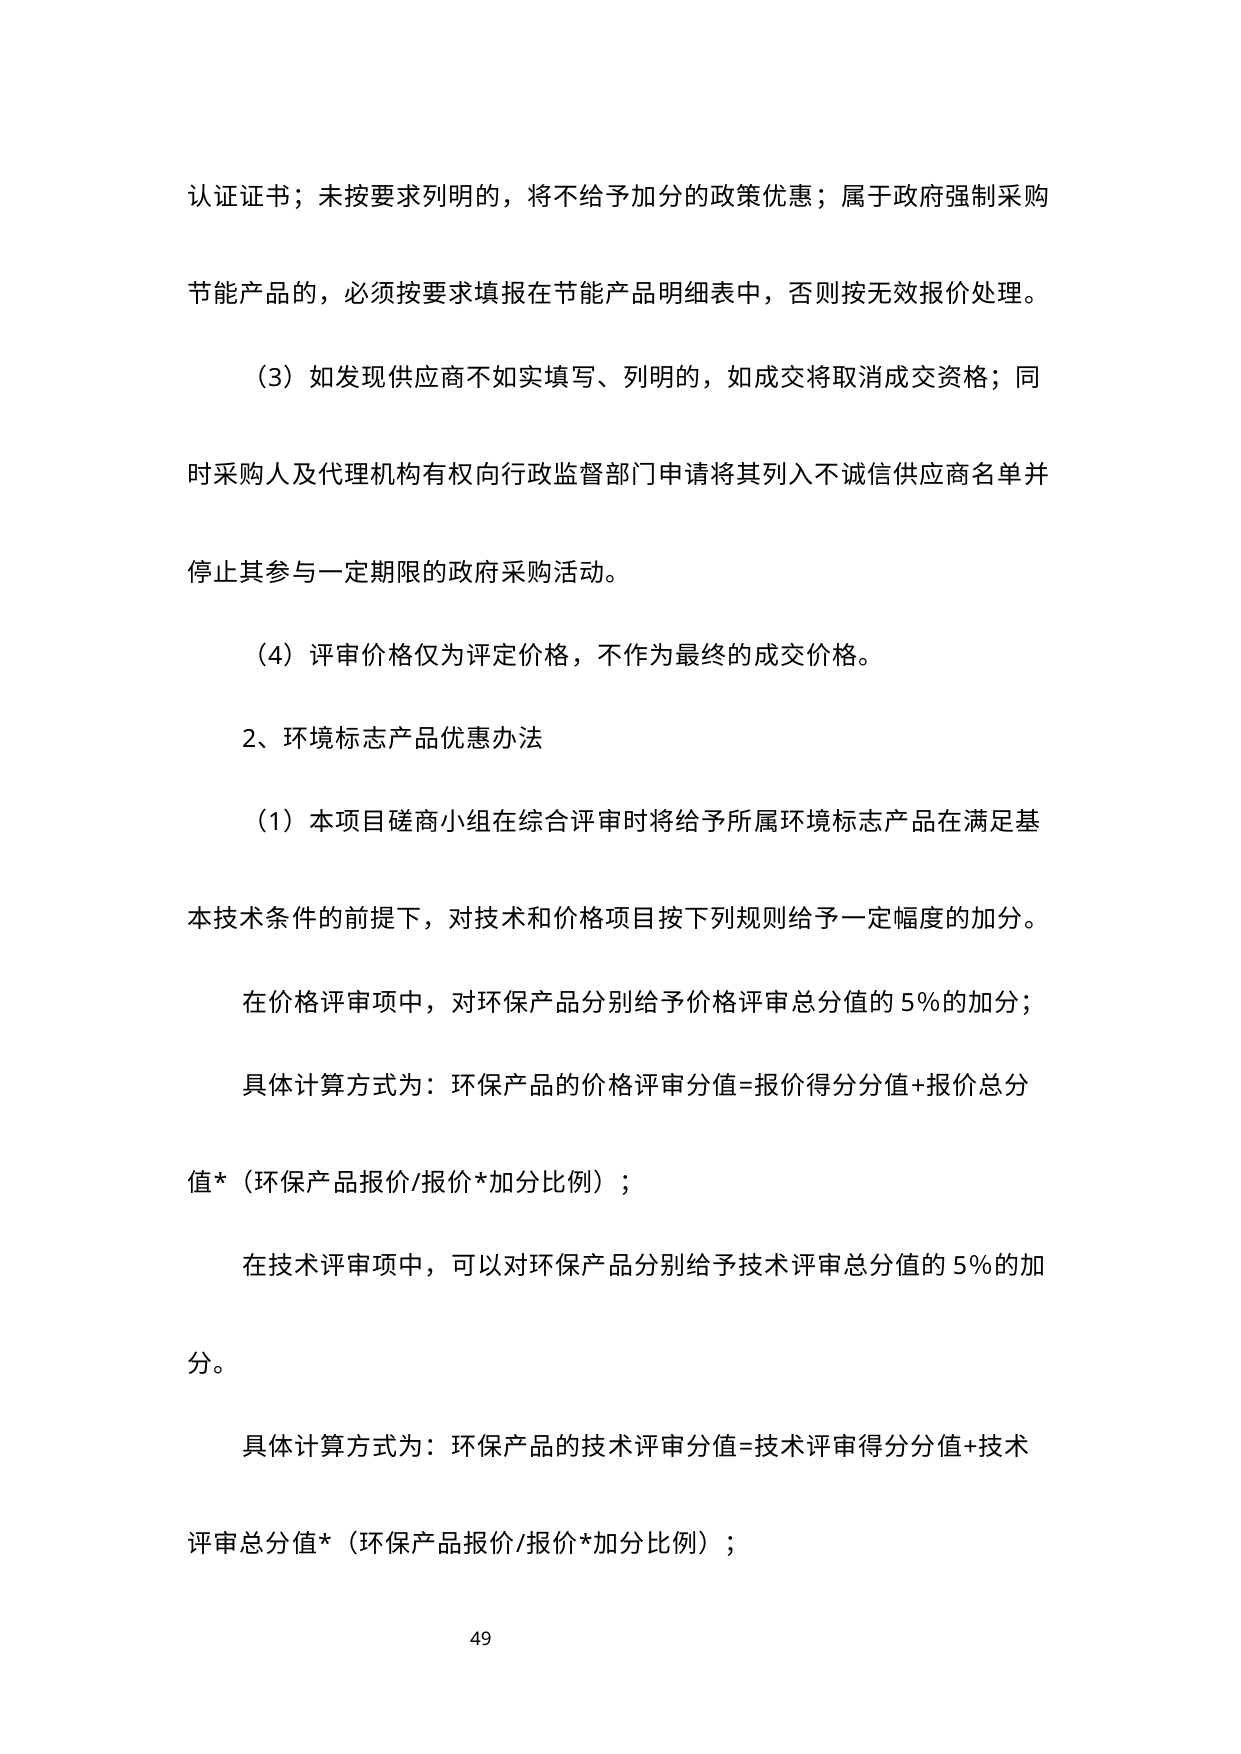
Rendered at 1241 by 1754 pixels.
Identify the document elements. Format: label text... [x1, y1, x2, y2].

text （1）本项目磋商小组在综合评审时将给予所属环境标志产品在满足基本技术条件的前提下，对技术和价格项目按下列规则给予一定幅度的加分。 [187, 787, 1053, 949]
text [187, 162, 1053, 324]
text 具体计算方式为：环保产品的价格评审分值=报价得分分值+报价总分值*（环保产品报价/报价*加分比例）； [187, 1051, 1053, 1213]
text 2、环境标志产品优惠办法 [187, 704, 1053, 769]
text 在技术评审项中，可以对环保产品分别给予技术评审总分值的5％的加分。 [187, 1231, 1053, 1394]
text （4）评审价格仅为评定价格，不作为最终的成交价格。 [187, 621, 1053, 686]
text （3）如发现供应商不如实填写、列明的，如成交将取消成交资格；同时采购人及代理机构有权向行政监督部门申请将其列入不诚信供应商名单并停止其参与一定期限的政府采购活动。 [187, 343, 1053, 603]
text 具体计算方式为：环保产品的技术评审分值=技术评审得分分值+技术评审总分值*（环保产品报价/报价*加分比例）； [187, 1412, 1053, 1574]
text 在价格评审项中，对环保产品分别给予价格评审总分值的5％的加分； [187, 968, 1053, 1033]
